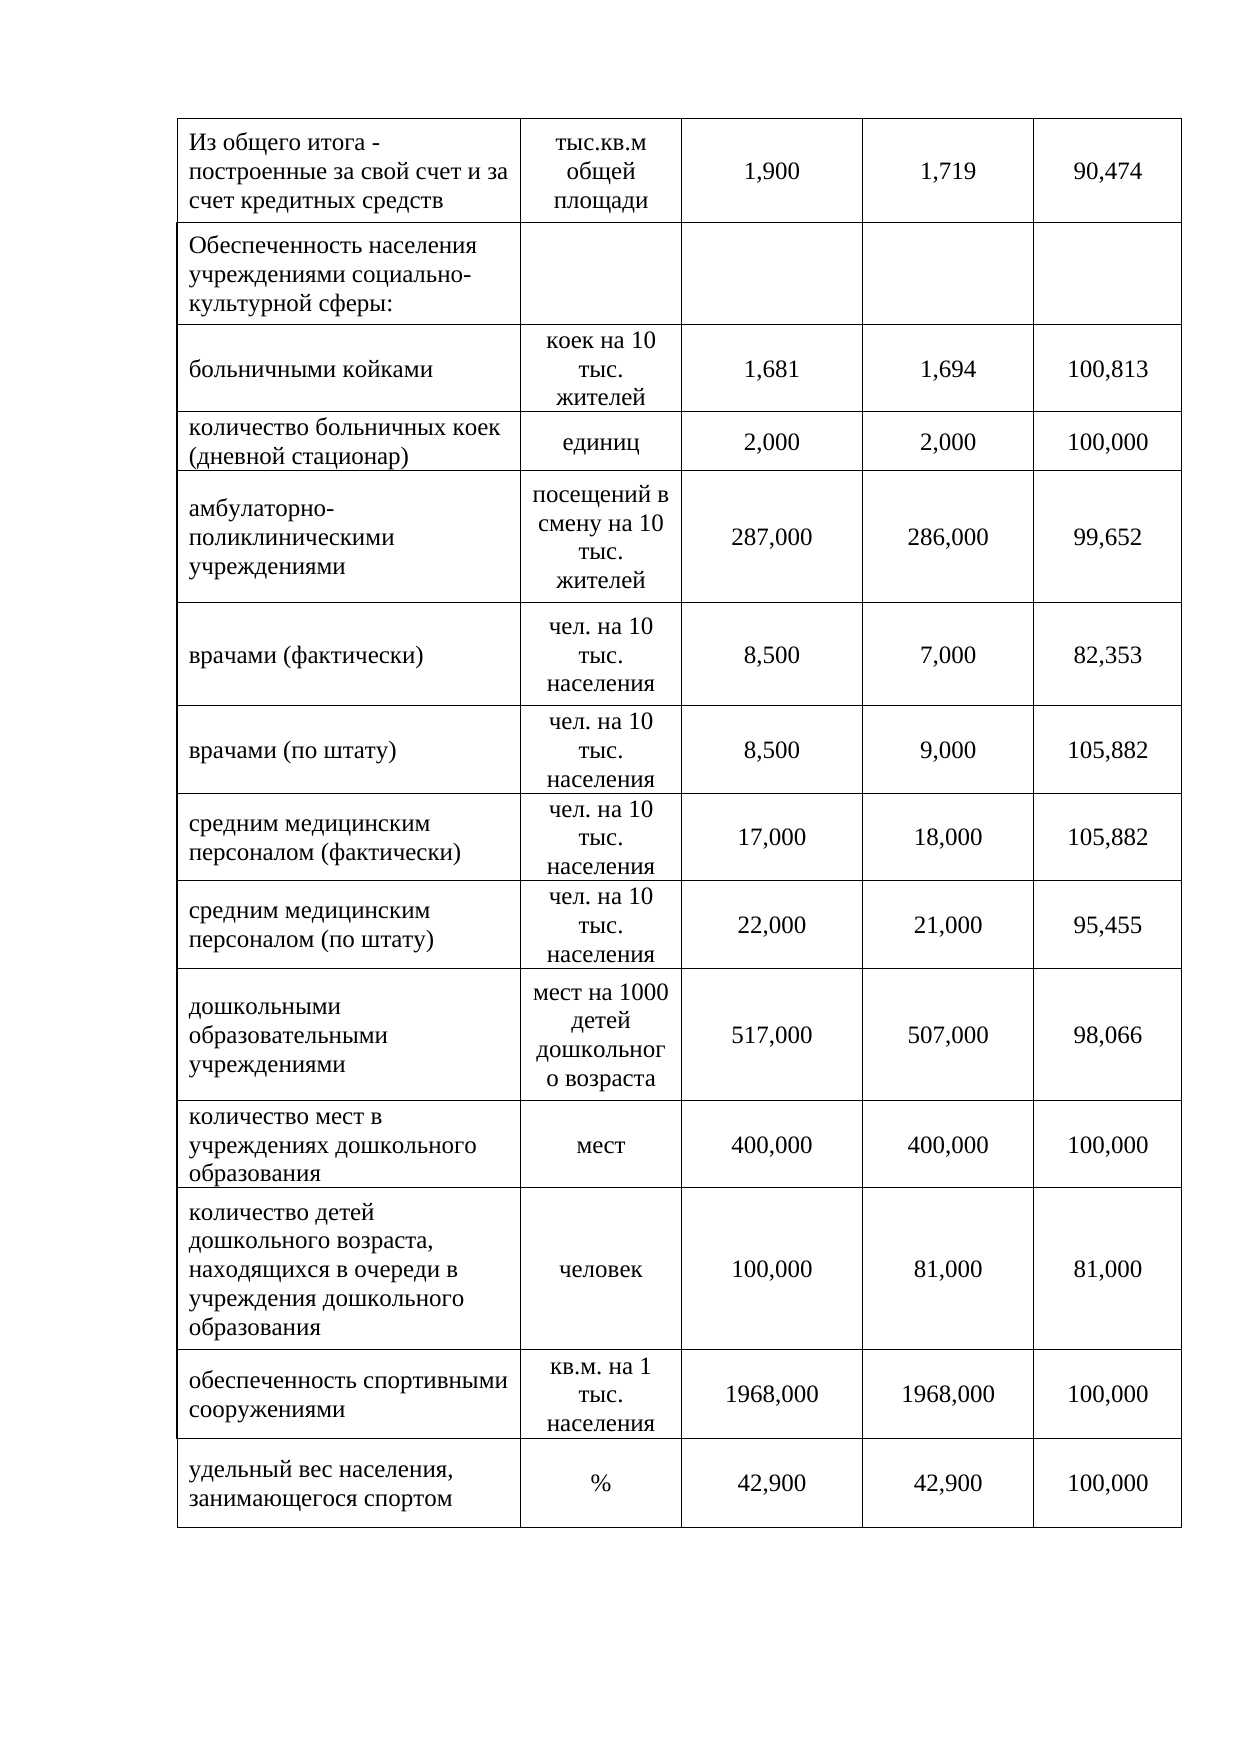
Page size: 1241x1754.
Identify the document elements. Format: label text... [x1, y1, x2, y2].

table_cell 400,000 [863, 1101, 1033, 1187]
table_cell 100,000 [1034, 1350, 1181, 1438]
table_cell обеспеченность спортивными сооружениями [178, 1350, 520, 1438]
table_cell 21,000 [863, 881, 1033, 968]
table_cell человек [521, 1188, 681, 1349]
table_cell врачами (фактически) [178, 603, 520, 705]
table_cell коек на 10 тыс. жителей [521, 325, 681, 411]
table_cell посещений в смену на 10 тыс. жителей [521, 471, 681, 602]
table_cell средним медицинским персоналом (фактически) [178, 794, 520, 880]
table_cell количество мест в учреждениях дошкольного образования [178, 1101, 520, 1187]
table_cell чел. на 10 тыс. населения [521, 794, 681, 880]
table_cell чел. на 10 тыс. населения [521, 706, 681, 793]
table_cell 2,000 [682, 412, 862, 470]
table_cell 1,681 [682, 325, 862, 411]
table_cell 100,000 [1034, 1439, 1181, 1527]
table_cell количество детей дошкольного возраста, находящихся в очереди в учреждения дошкольного образования [178, 1188, 520, 1349]
table_cell больничными койками [178, 325, 520, 411]
table_cell 517,000 [682, 969, 862, 1100]
table_cell 90,474 [1034, 119, 1181, 222]
table_cell кв.м. на 1 тыс. населения [521, 1350, 681, 1438]
table_cell 95,455 [1034, 881, 1181, 968]
table_cell 42,900 [682, 1439, 862, 1527]
table_cell 17,000 [682, 794, 862, 880]
table_cell мест на 1000 детей дошкольного возраста [521, 969, 681, 1100]
table_cell 1968,000 [682, 1350, 862, 1438]
table_cell [1034, 223, 1181, 324]
table_cell 8,500 [682, 603, 862, 705]
table_cell [521, 223, 681, 324]
table_cell Из общего итога -построенные за свой счет и за счет кредитных средств [178, 119, 520, 222]
table_cell количество больничных коек (дневной стационар) [178, 412, 520, 470]
table_cell 1,719 [863, 119, 1033, 222]
table_cell чел. на 10 тыс. населения [521, 603, 681, 705]
table_cell чел. на 10 тыс. населения [521, 881, 681, 968]
table_cell % [521, 1439, 681, 1527]
table_cell 18,000 [863, 794, 1033, 880]
table_cell средним медицинским персоналом (по штату) [178, 881, 520, 968]
table_cell 2,000 [863, 412, 1033, 470]
table_cell 9,000 [863, 706, 1033, 793]
table_cell Обеспеченность населения учреждениями социально-культурной сферы: [178, 223, 520, 324]
table_cell 507,000 [863, 969, 1033, 1100]
table_cell единиц [521, 412, 681, 470]
table_cell 22,000 [682, 881, 862, 968]
table_cell [682, 223, 862, 324]
table_cell дошкольными образовательными учреждениями [178, 969, 520, 1100]
table_cell 400,000 [682, 1101, 862, 1187]
table_cell врачами (по штату) [178, 706, 520, 793]
table_cell 1968,000 [863, 1350, 1033, 1438]
table_cell [863, 223, 1033, 324]
table_cell 105,882 [1034, 794, 1181, 880]
table_cell 1,694 [863, 325, 1033, 411]
table_cell 98,066 [1034, 969, 1181, 1100]
table_cell 286,000 [863, 471, 1033, 602]
table_cell 81,000 [863, 1188, 1033, 1349]
table_cell 105,882 [1034, 706, 1181, 793]
table_cell 8,500 [682, 706, 862, 793]
table_cell 42,900 [863, 1439, 1033, 1527]
table_cell 287,000 [682, 471, 862, 602]
table_cell 1,900 [682, 119, 862, 222]
table_cell 100,813 [1034, 325, 1181, 411]
table_cell мест [521, 1101, 681, 1187]
table_cell амбулаторно-поликлиническими учреждениями [178, 471, 520, 602]
table_cell 100,000 [1034, 1101, 1181, 1187]
table_cell 82,353 [1034, 603, 1181, 705]
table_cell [521, 119, 681, 222]
table_cell 81,000 [1034, 1188, 1181, 1349]
table_cell 100,000 [1034, 412, 1181, 470]
table_cell 100,000 [682, 1188, 862, 1349]
table_cell 7,000 [863, 603, 1033, 705]
table_cell удельный вес населения, занимающегося спортом [178, 1439, 520, 1527]
table_cell 99,652 [1034, 471, 1181, 602]
